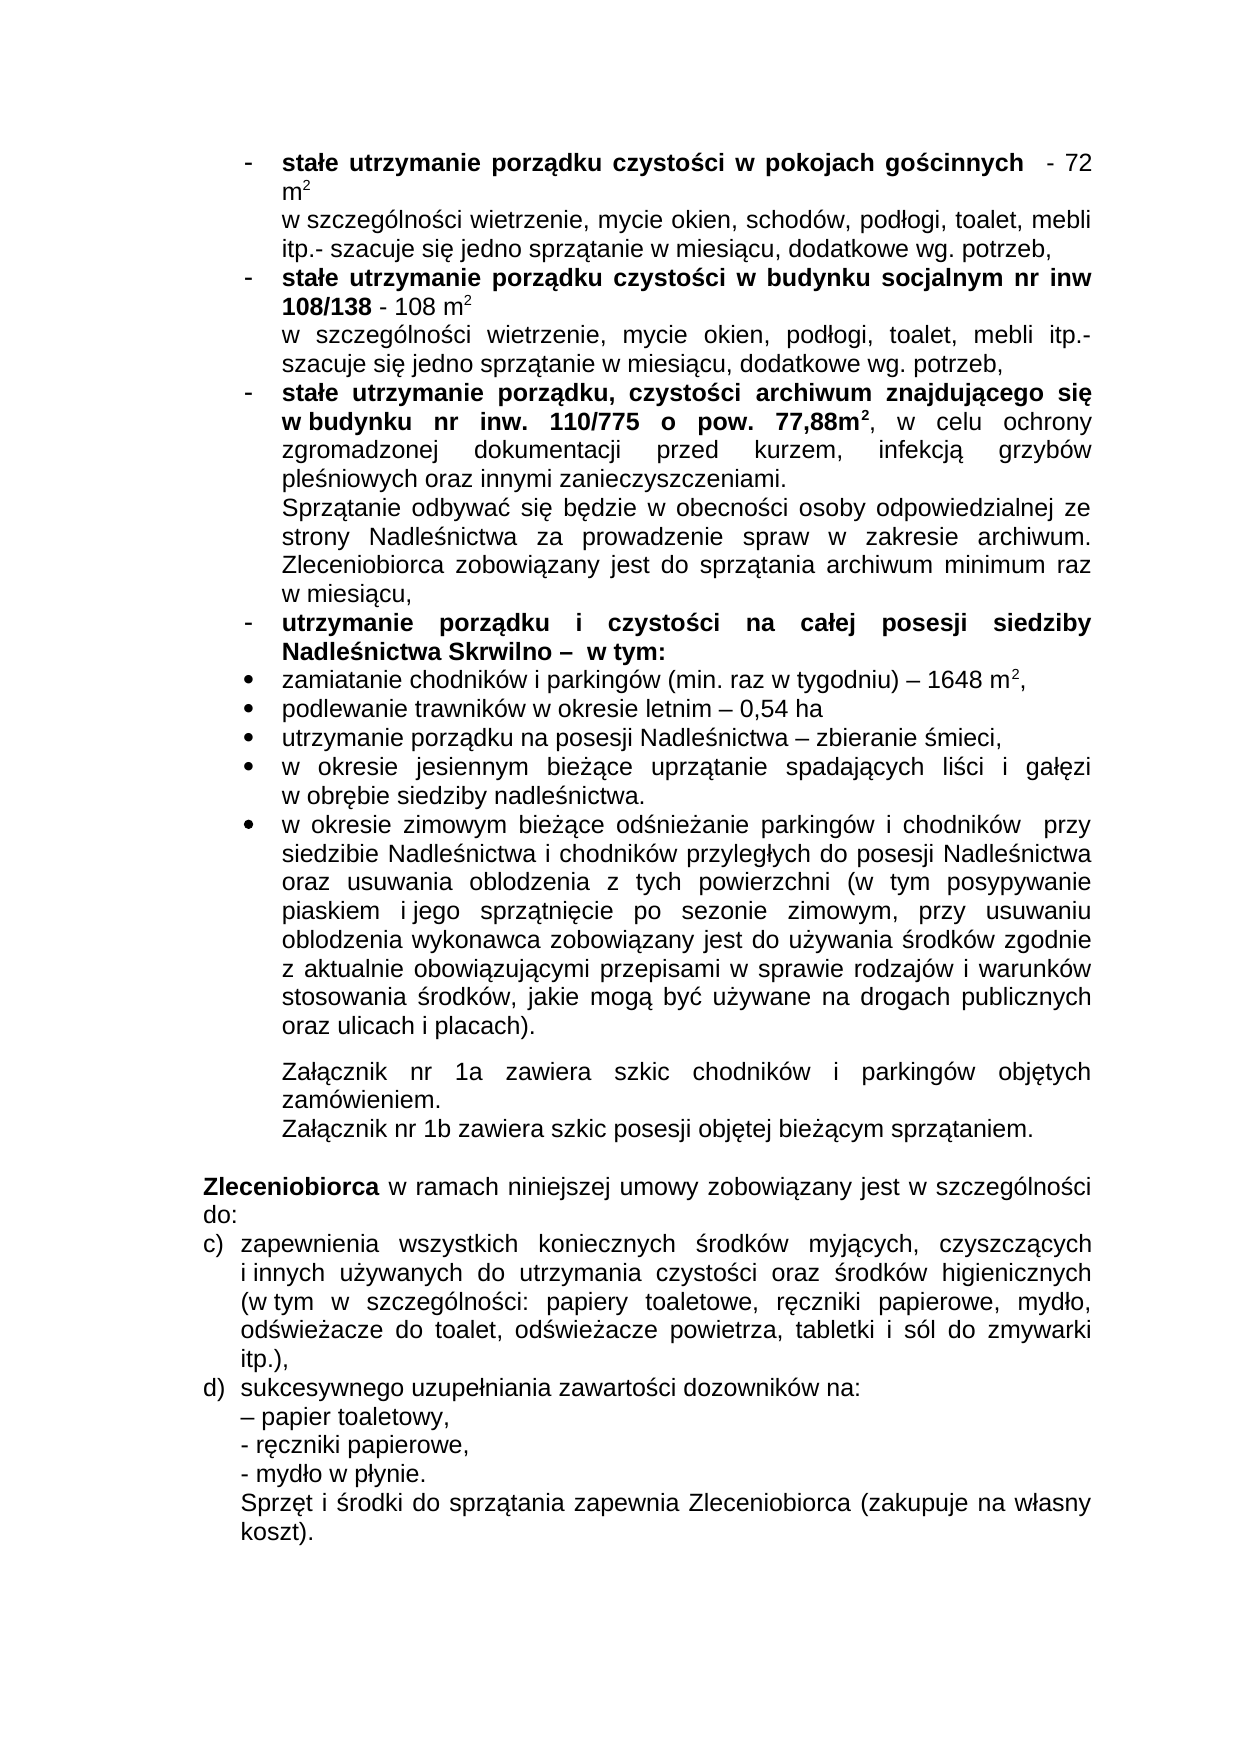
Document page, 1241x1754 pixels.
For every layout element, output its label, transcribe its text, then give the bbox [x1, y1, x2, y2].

text - ręczniki papierowe, [240, 1430, 1093, 1459]
list w szczególności wietrzenie, mycie okien, podłogi, toalet, mebli itp.- szacuje się jedno sprzątanie w miesiącu, dodatkowe wg. potrzeb, [282, 320, 1093, 378]
list Sprzątanie odbywać się będzie w obecności osoby odpowiedzialnej ze strony Nadleśnictwa za prowadzenie spraw w zakresie archiwum. Zleceniobiorca zobowiązany jest do sprzątania archiwum minimum raz w miesiącu, [282, 493, 1093, 608]
text Sprzęt i środki do sprzątania zapewnia Zleceniobiorca (zakupuje na własny koszt). [240, 1488, 1093, 1545]
list w okresie zimowym bieżące odśnieżanie parkingów i chodników przy siedzibie Nadleśnictwa i chodników przyległych do posesji Nadleśnictwa oraz usuwania oblodzenia z tych powierzchni (w tym posypywanie piaskiem i jego sprzątnięcie po sezonie zimowym, przy usuwaniu oblodzenia wykonawca zobowiązany jest do używania środków zgodnie z aktualnie obowiązującymi przepisami w sprawie rodzajów i warunków stosowania środków, jakie mogą być używane na drogach publicznych oraz ulicach i placach). [244, 810, 1093, 1040]
list podlewanie trawników w okresie letnim – 0,54 ha [244, 694, 1093, 723]
text Załącznik nr 1b zawiera szkic posesji objętej bieżącym sprzątaniem. [282, 1114, 1093, 1143]
list zamiatanie chodników i parkingów (min. raz w tygodniu) – 1648 m2, [244, 666, 1093, 694]
list utrzymanie porządku i czystości na całej posesji siedziby Nadleśnictwa Skrwilno – w tym: [244, 608, 1093, 666]
text – papier toaletowy, [240, 1401, 1093, 1430]
list w okresie jesiennym bieżące uprzątanie spadających liści i gałęzi w obrębie siedziby nadleśnictwa. [244, 752, 1093, 810]
text Zleceniobiorca w ramach niniejszej umowy zobowiązany jest w szczególności do: [203, 1171, 1093, 1229]
list sukcesywnego uzupełniania zawartości dozowników na: [203, 1373, 1093, 1401]
list stałe utrzymanie porządku czystości w budynku socjalnym nr inw 108/138 - 108 m2 [244, 263, 1093, 320]
list stałe utrzymanie porządku czystości w pokojach gościnnych - 72 m2 [244, 148, 1093, 205]
text Załącznik nr 1a zawiera szkic chodników i parkingów objętych zamówieniem. [282, 1056, 1093, 1114]
list w szczególności wietrzenie, mycie okien, schodów, podłogi, toalet, mebli itp.- szacuje się jedno sprzątanie w miesiącu, dodatkowe wg. potrzeb, [282, 205, 1093, 263]
list utrzymanie porządku na posesji Nadleśnictwa – zbieranie śmieci, [244, 723, 1093, 752]
text - mydło w płynie. [240, 1459, 1093, 1488]
list stałe utrzymanie porządku, czystości archiwum znajdującego się w budynku nr inw. 110/775 o pow. 77,88m2, w celu ochrony zgromadzonej dokumentacji przed kurzem, infekcją grzybów pleśniowych oraz innymi zanieczyszczeniami. [244, 378, 1093, 493]
list zapewnienia wszystkich koniecznych środków myjących, czyszczących i innych używanych do utrzymania czystości oraz środków higienicznych (w tym w szczególności: papiery toaletowe, ręczniki papierowe, mydło, odświeżacze do toalet, odświeżacze powietrza, tabletki i sól do zmywarki itp.), [203, 1229, 1093, 1373]
